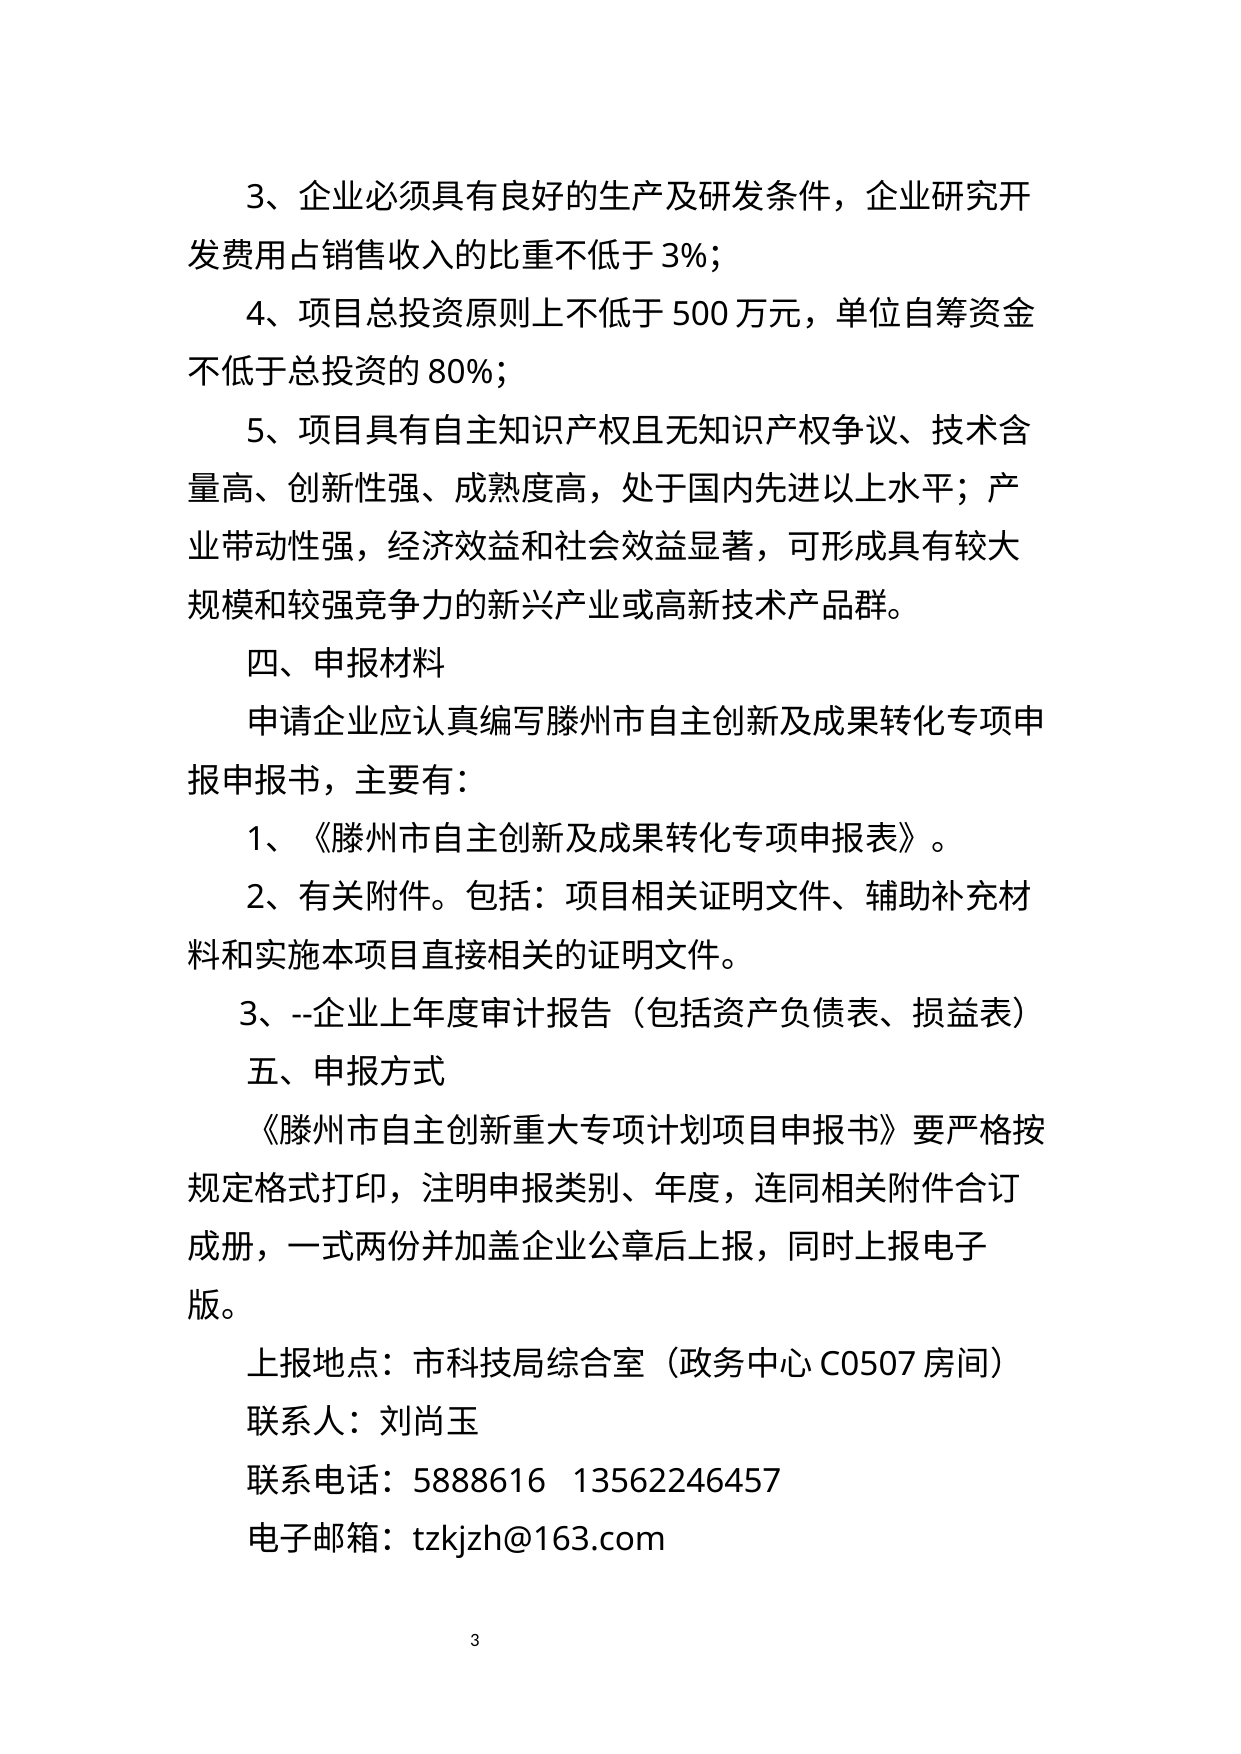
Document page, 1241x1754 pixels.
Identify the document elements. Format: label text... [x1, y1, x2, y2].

text 五、申报方式 [187, 1037, 1053, 1095]
text 《滕州市自主创新重大专项计划项目申报书》要严格按规定格式打印，注明申报类别、年度，连同相关附件合订成册，一式两份并加盖企业公章后上报，同时上报电子版。 [187, 1095, 1053, 1329]
text 上报地点：市科技局综合室（政务中心C0507房间） [187, 1329, 1053, 1387]
text 联系人：刘尚玉 [187, 1387, 1053, 1445]
text 4、项目总投资原则上不低于500万元，单位自筹资金不低于总投资的80%； [187, 279, 1053, 395]
text 5、项目具有自主知识产权且无知识产权争议、技术含量高、创新性强、成熟度高，处于国内先进以上水平；产业带动性强，经济效益和社会效益显著，可形成具有较大规模和较强竞争力的新兴产业或高新技术产品群。 [187, 395, 1053, 629]
text 3、企业必须具有良好的生产及研发条件，企业研究开发费用占销售收入的比重不低于3%； [187, 162, 1053, 279]
text 联系电话：5888616 13562246457 [187, 1445, 1053, 1504]
text 3、--企业上年度审计报告（包括资产负债表、损益表） [187, 979, 1053, 1037]
text 电子邮箱：tzkjzh@163.com [187, 1504, 1053, 1562]
text 申请企业应认真编写滕州市自主创新及成果转化专项申报申报书，主要有： [187, 687, 1053, 804]
text 1、《滕州市自主创新及成果转化专项申报表》。 [187, 804, 1053, 862]
text 2、有关附件。包括：项目相关证明文件、辅助补充材料和实施本项目直接相关的证明文件。 [187, 862, 1053, 979]
text 四、申报材料 [187, 629, 1053, 687]
